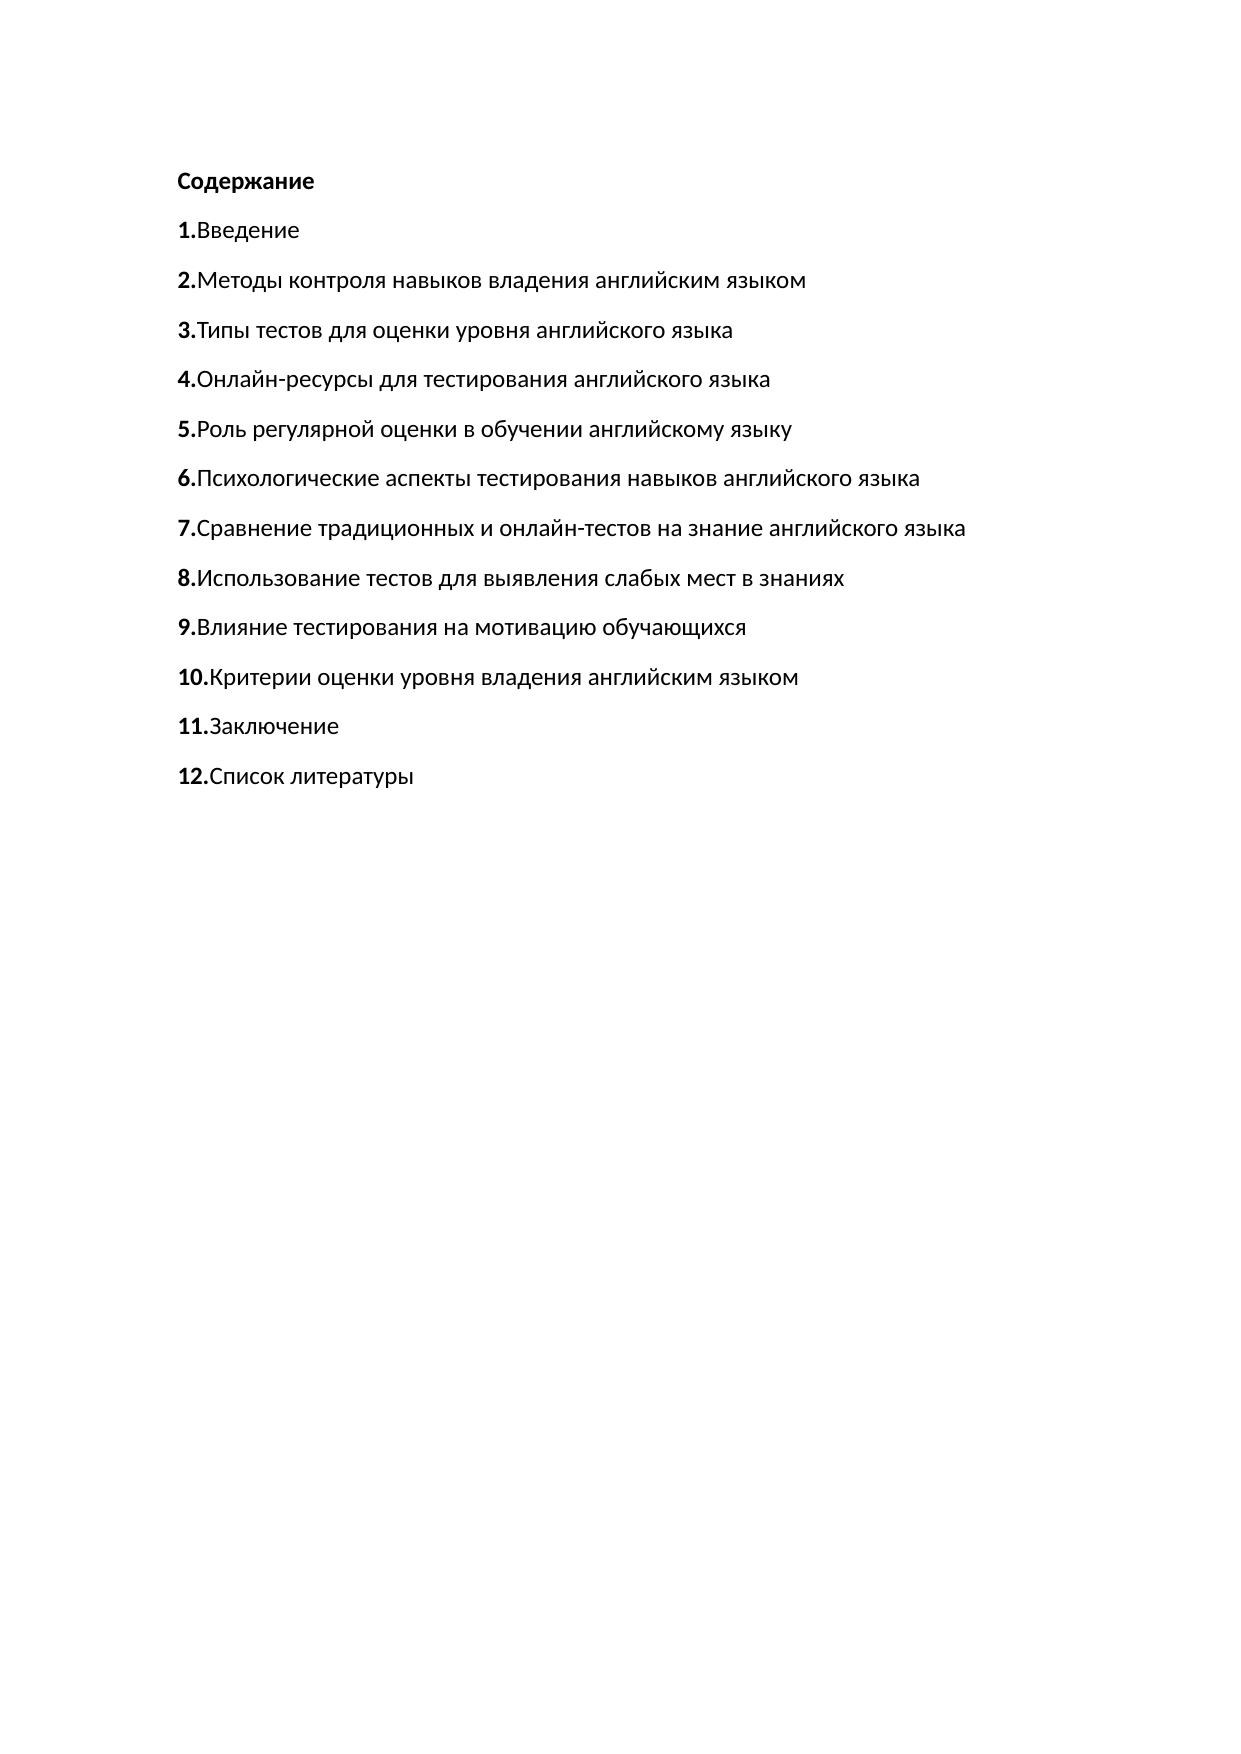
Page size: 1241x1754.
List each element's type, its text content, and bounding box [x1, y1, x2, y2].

text 9.Влияние тестирования на мотивацию обучающихся [177, 611, 1181, 642]
text 3.Типы тестов для оценки уровня английского языка [177, 314, 1181, 344]
text 2.Методы контроля навыков владения английским языком [177, 264, 1181, 295]
text 4.Онлайн-ресурсы для тестирования английского языка [177, 363, 1181, 394]
text Содержание [177, 165, 1181, 196]
text 5.Роль регулярной оценки в обучении английскому языку [177, 413, 1181, 443]
text 11.Заключение [177, 710, 1181, 741]
text 6.Психологические аспекты тестирования навыков английского языка [177, 462, 1181, 493]
text 12.Список литературы [177, 760, 1181, 791]
text 1.Введение [177, 214, 1181, 245]
text 10.Критерии оценки уровня владения английским языком [177, 661, 1181, 691]
text 8.Использование тестов для выявления слабых мест в знаниях [177, 562, 1181, 592]
text 7.Сравнение традиционных и онлайн-тестов на знание английского языка [177, 512, 1181, 543]
